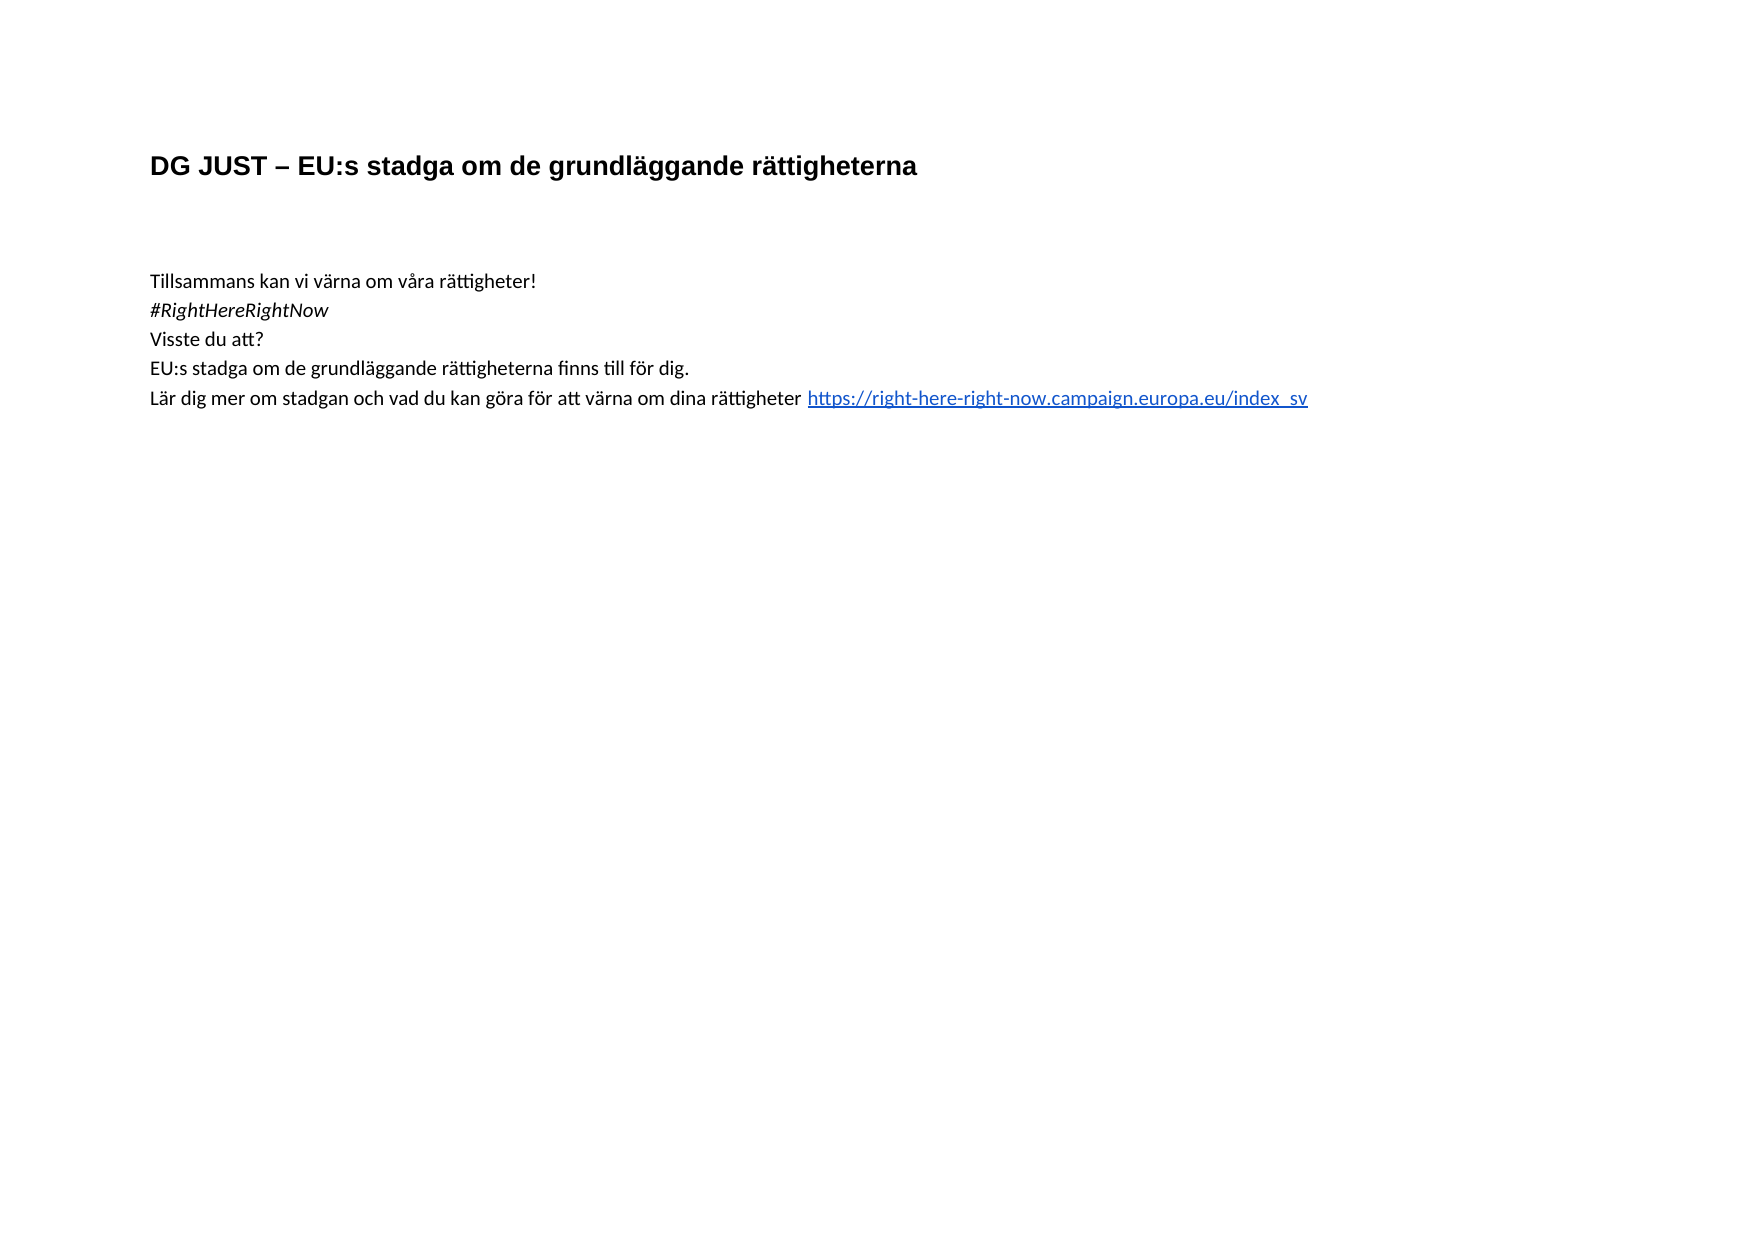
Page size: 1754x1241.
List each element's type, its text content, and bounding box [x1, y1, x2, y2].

text Visste du att? [150, 326, 1604, 352]
text Tillsammans kan vi värna om våra rättigheter! [150, 268, 1604, 293]
text Lär dig mer om stadgan och vad du kan göra för att värna om dina rättigheter https://right-here-right-now.campaign.europa.eu/index_sv [150, 385, 1604, 410]
text #RightHereRightNow [150, 297, 1604, 323]
text DG JUST – EU:s stadga om de grundläggande rättigheterna [150, 150, 1604, 181]
text EU:s stadga om de grundläggande rättigheterna finns till för dig. [150, 356, 1604, 381]
